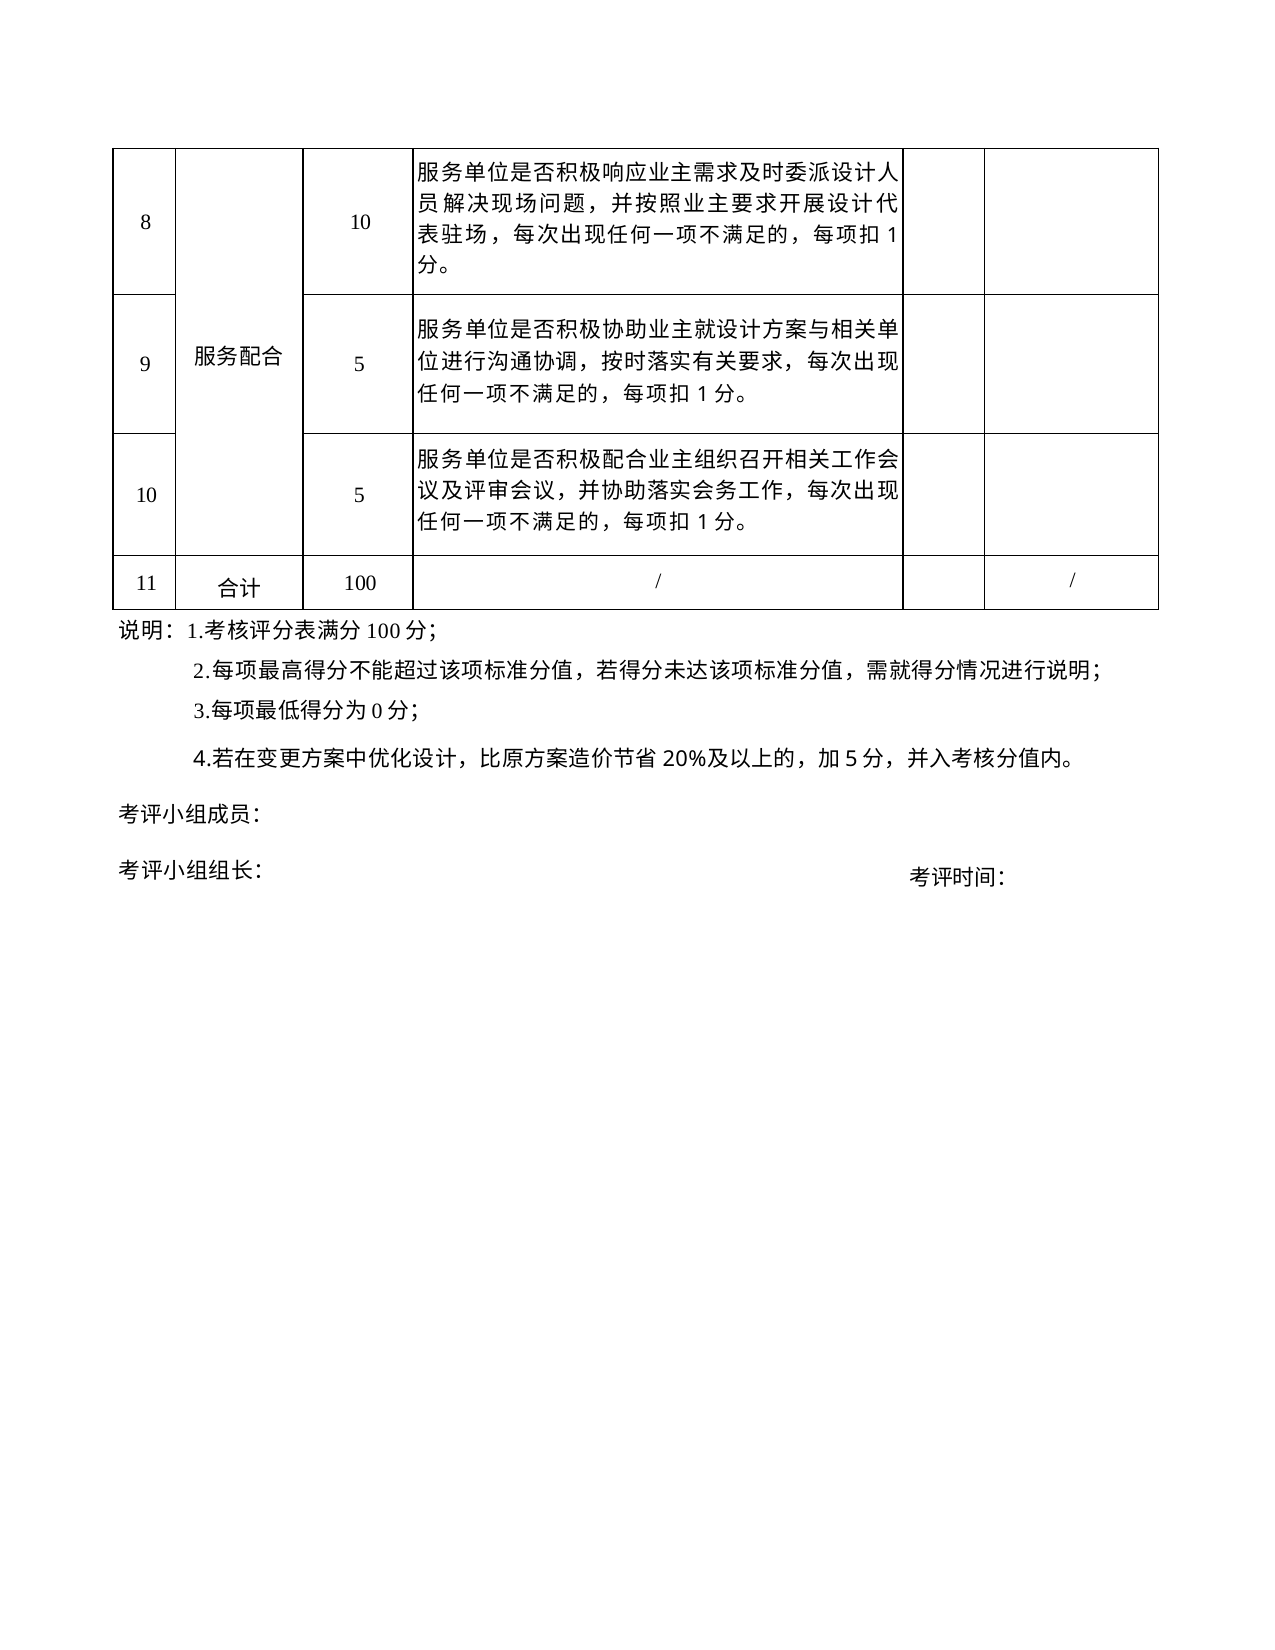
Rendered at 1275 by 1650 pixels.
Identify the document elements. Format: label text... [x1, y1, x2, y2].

text 2.每项最高得分不能超过该项标准分值，若得分未达该项标准分值，需就得分情况进行说明； 3.每项最低得分为0分； [193, 653, 1114, 725]
table_cell 合计 [176, 556, 302, 608]
table_header [904, 149, 984, 294]
table_header 服务单位是否积极响应业主需求及时委派设计人 员解决现场问题，并按照业主要求开展设计代表驻场，每次出现任何一项不满足的，每项扣1分。 [414, 149, 902, 294]
text 说明：1.考核评分表满分100分； [119, 615, 1160, 645]
table_cell 5 [304, 295, 412, 432]
table_cell [904, 295, 984, 432]
table_cell / [985, 556, 1158, 608]
table_cell 5 [304, 434, 412, 555]
table_header 服务配合 [176, 149, 302, 555]
table_cell [904, 434, 984, 555]
text 考评小组成员： [118, 811, 899, 857]
table_cell 11 [114, 556, 175, 608]
table_header 8 [114, 149, 175, 294]
table_cell [985, 434, 1158, 555]
table_cell 100 [304, 556, 412, 608]
table_header [985, 149, 1158, 294]
table_cell / [414, 556, 902, 608]
table_cell [904, 556, 984, 608]
table_header 10 [304, 149, 412, 294]
table_cell 服务单位是否积极协助业主就设计方案与相关单 位进行沟通协调，按时落实有关要求，每次出现任何一项不满足的，每项扣1分。 [414, 295, 902, 432]
table_cell 服务单位是否积极配合业主组织召开相关工作会 议及评审会议，并协助落实会务工作，每次出现任何一项不满足的，每项扣1分。 [414, 434, 902, 555]
text 考评小组组长： [118, 857, 899, 883]
table_cell 10 [114, 434, 175, 555]
table_cell [985, 295, 1158, 432]
text 考评时间： [909, 865, 1160, 890]
table_cell 9 [114, 295, 175, 432]
text 4.若在变更方案中优化设计，比原方案造价节省20%及以上的，加5分，并入考核分值内。 [193, 741, 1114, 773]
